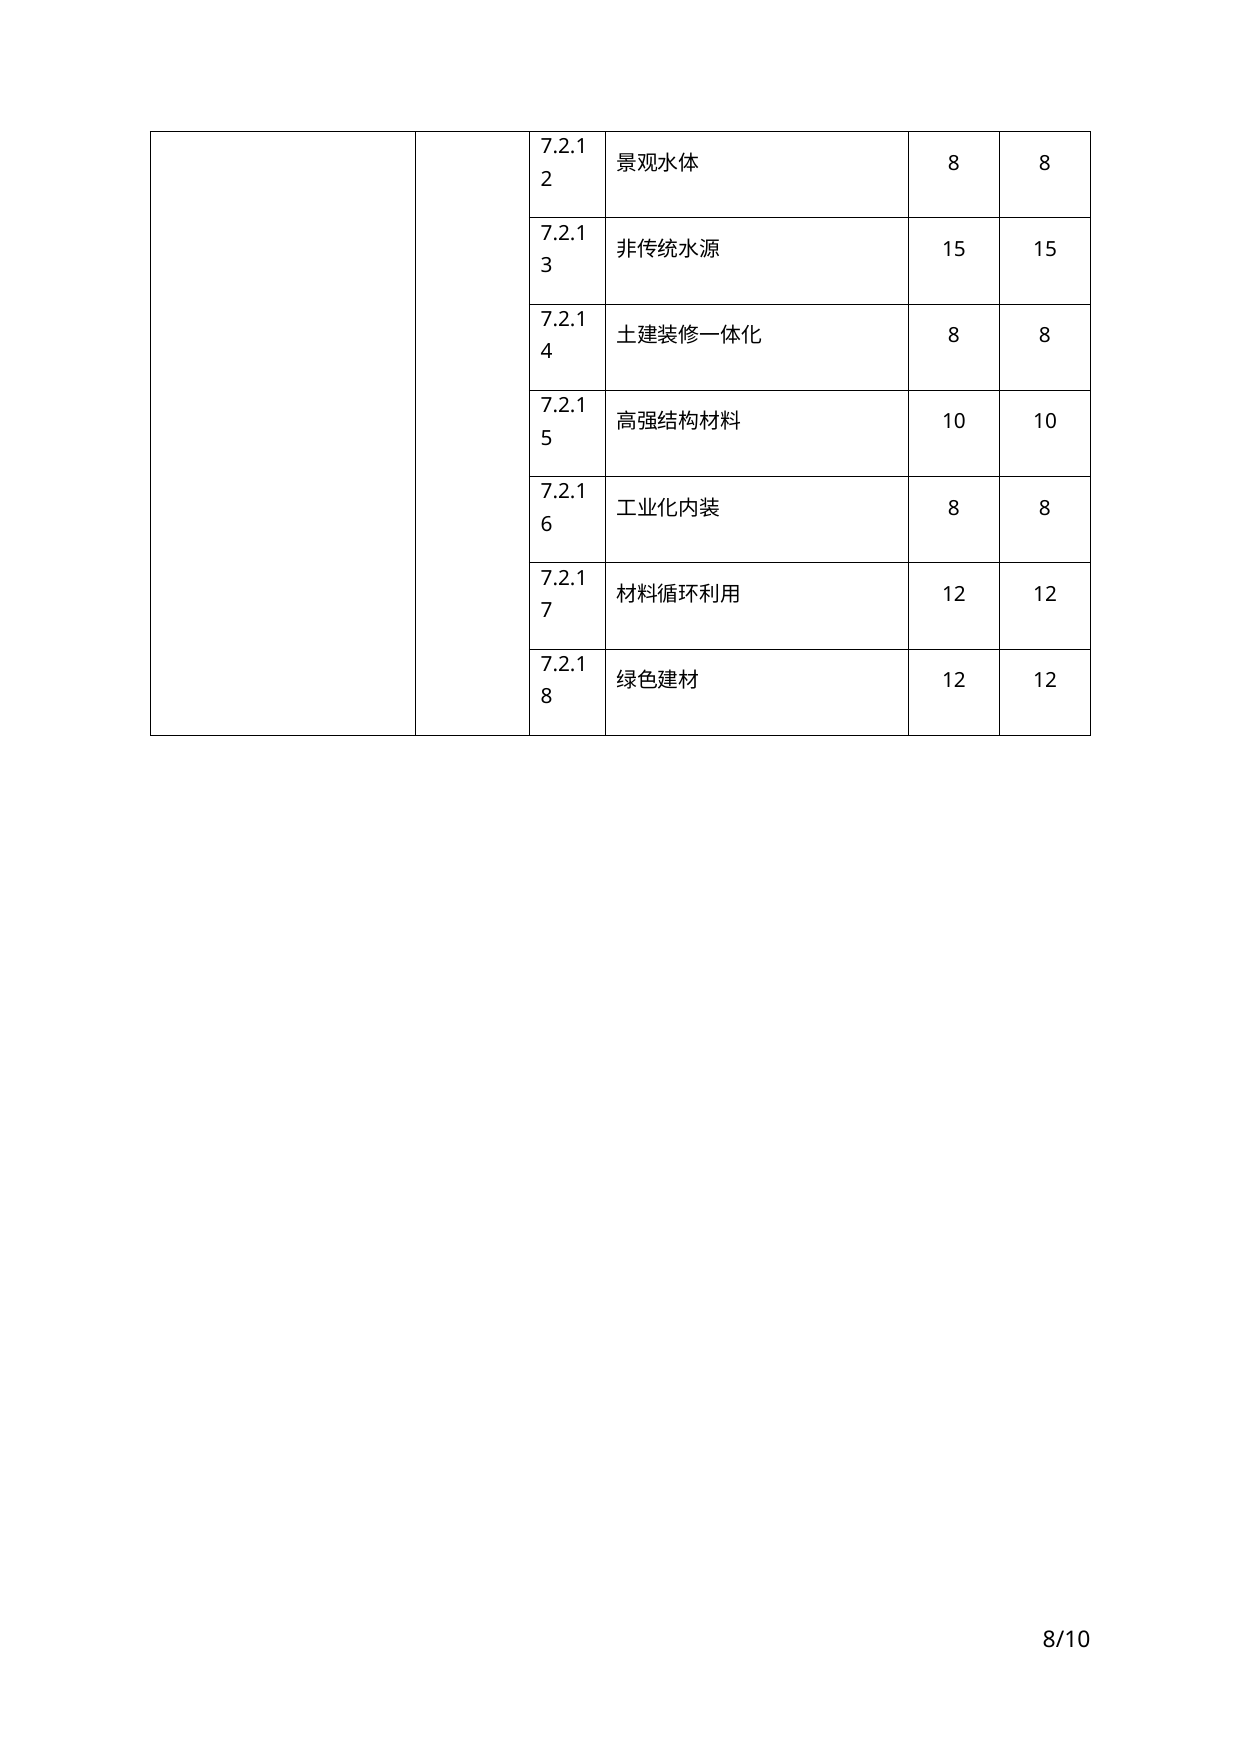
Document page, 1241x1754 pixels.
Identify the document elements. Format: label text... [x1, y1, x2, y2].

table_cell 15 [909, 218, 999, 303]
table_cell 12 [909, 563, 999, 648]
table_cell 工业化内装 [606, 477, 908, 562]
table_cell 7.2.13 [530, 218, 605, 303]
table_cell 8 [1000, 477, 1090, 562]
table_cell 12 [909, 650, 999, 735]
table_cell 非传统水源 [606, 218, 908, 303]
table_cell 12 [1000, 563, 1090, 648]
table_cell 7.2.15 [530, 391, 605, 476]
table_cell 12 [1000, 650, 1090, 735]
table_cell 8 [1000, 305, 1090, 390]
table_cell 材料循环利用 [606, 563, 908, 648]
table_cell 7.2.12 [530, 132, 605, 217]
table_cell 绿色建材 [606, 650, 908, 735]
table_cell 8 [909, 477, 999, 562]
table_cell 8 [909, 305, 999, 390]
table_cell 10 [1000, 391, 1090, 476]
table_cell 8 [1000, 132, 1090, 217]
table_cell 7.2.18 [530, 650, 605, 735]
table_cell 8 [909, 132, 999, 217]
table_cell 7.2.17 [530, 563, 605, 648]
table_cell 7.2.16 [530, 477, 605, 562]
table_cell 高强结构材料 [606, 391, 908, 476]
table_cell 15 [1000, 218, 1090, 303]
table_cell 7.2.14 [530, 305, 605, 390]
table_cell 10 [909, 391, 999, 476]
table_cell 景观水体 [606, 132, 908, 217]
table_cell 土建装修一体化 [606, 305, 908, 390]
